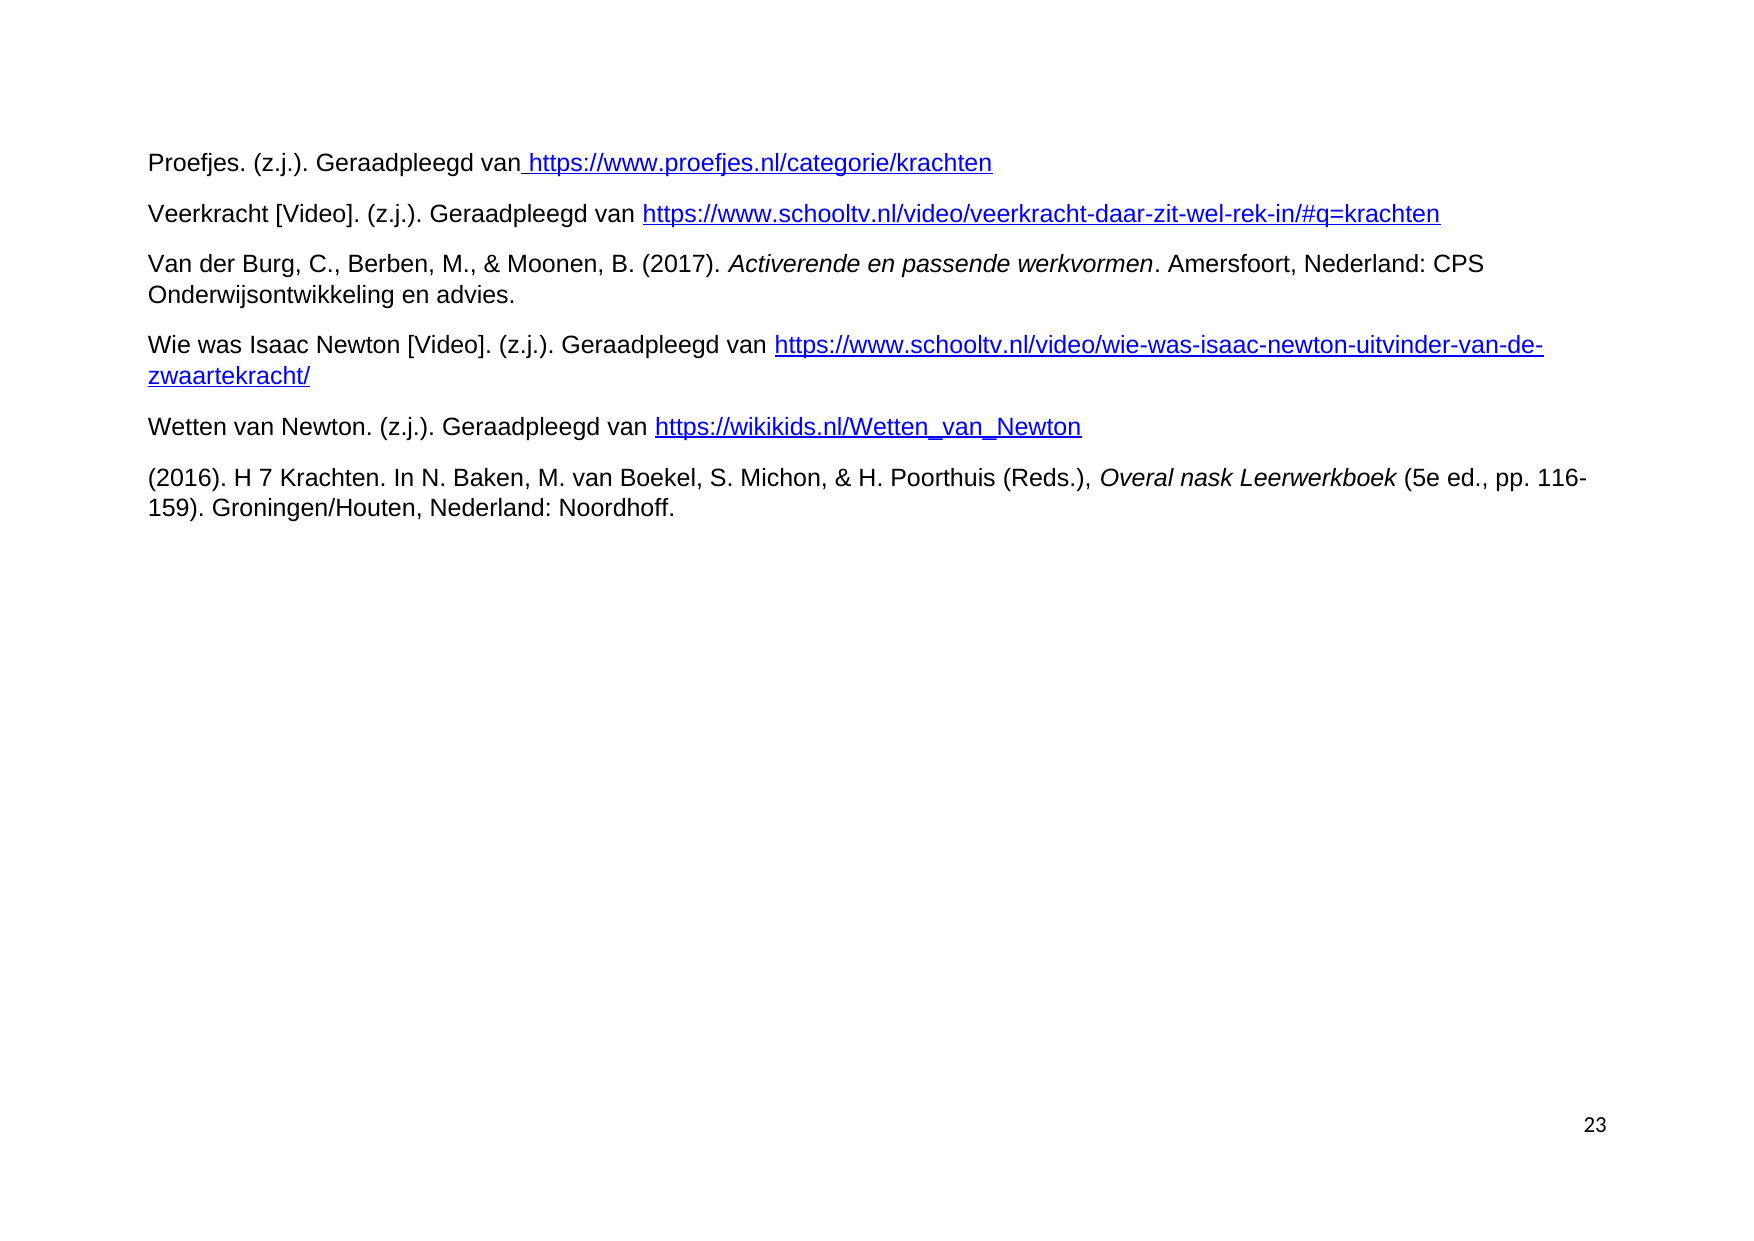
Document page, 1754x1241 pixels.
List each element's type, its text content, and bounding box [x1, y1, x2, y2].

text (2016). H 7 Krachten. In N. Baken, M. van Boekel, S. Michon, & H. Poorthuis (Reds.), Overal nask Leerwerkboek (5e ed., pp. 116-159). Groningen/Houten, Nederland: Noordhoff. [148, 462, 1606, 521]
text Wie was Isaac Newton [Video]. (z.j.). Geraadpleegd van https://www.schooltv.nl/video/wie-was-isaac-newton-uitvinder-van-de-zwaartekracht/ [148, 331, 1606, 389]
text Wetten van Newton. (z.j.). Geraadpleegd van https://wikikids.nl/Wetten_van_Newton [148, 412, 1606, 440]
text Van der Burg, C., Berben, M., & Moonen, B. (2017). Activerende en passende werkvormen. Amersfoort, Nederland: CPS Onderwijsontwikkeling en advies. [148, 249, 1606, 308]
text Proefjes. (z.j.). Geraadpleegd van https://www.proefjes.nl/categorie/krachten [148, 148, 1606, 176]
text Veerkracht [Video]. (z.j.). Geraadpleegd van https://www.schooltv.nl/video/veerkracht-daar-zit-wel-rek-in/#q=krachten [148, 198, 1606, 227]
